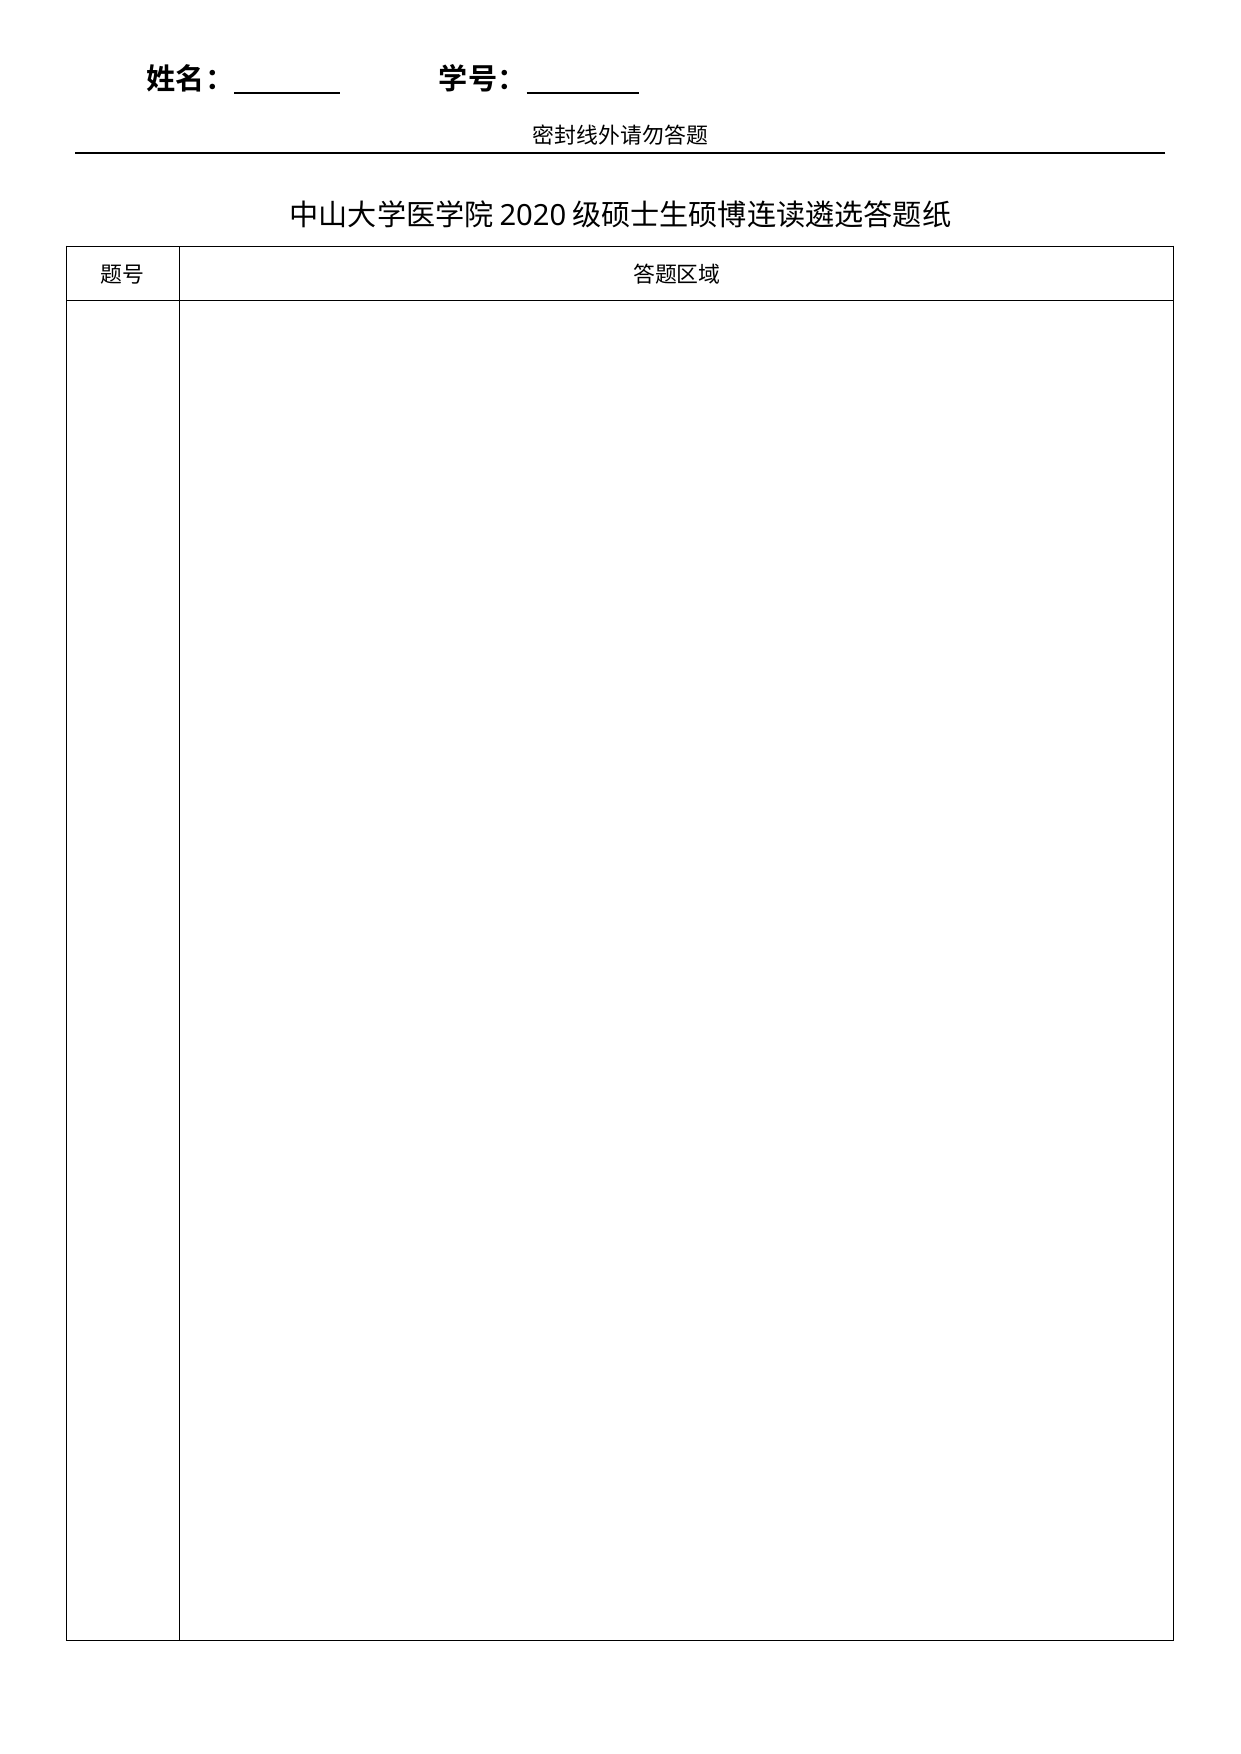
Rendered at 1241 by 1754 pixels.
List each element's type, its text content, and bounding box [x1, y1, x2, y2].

table_cell [180, 301, 1173, 1640]
table_header 题号 [67, 247, 179, 300]
text 中山大学医学院2020级硕士生硕博连读遴选答题纸 [75, 181, 1165, 246]
table_cell [67, 301, 179, 1640]
table_header 答题区域 [180, 247, 1173, 300]
